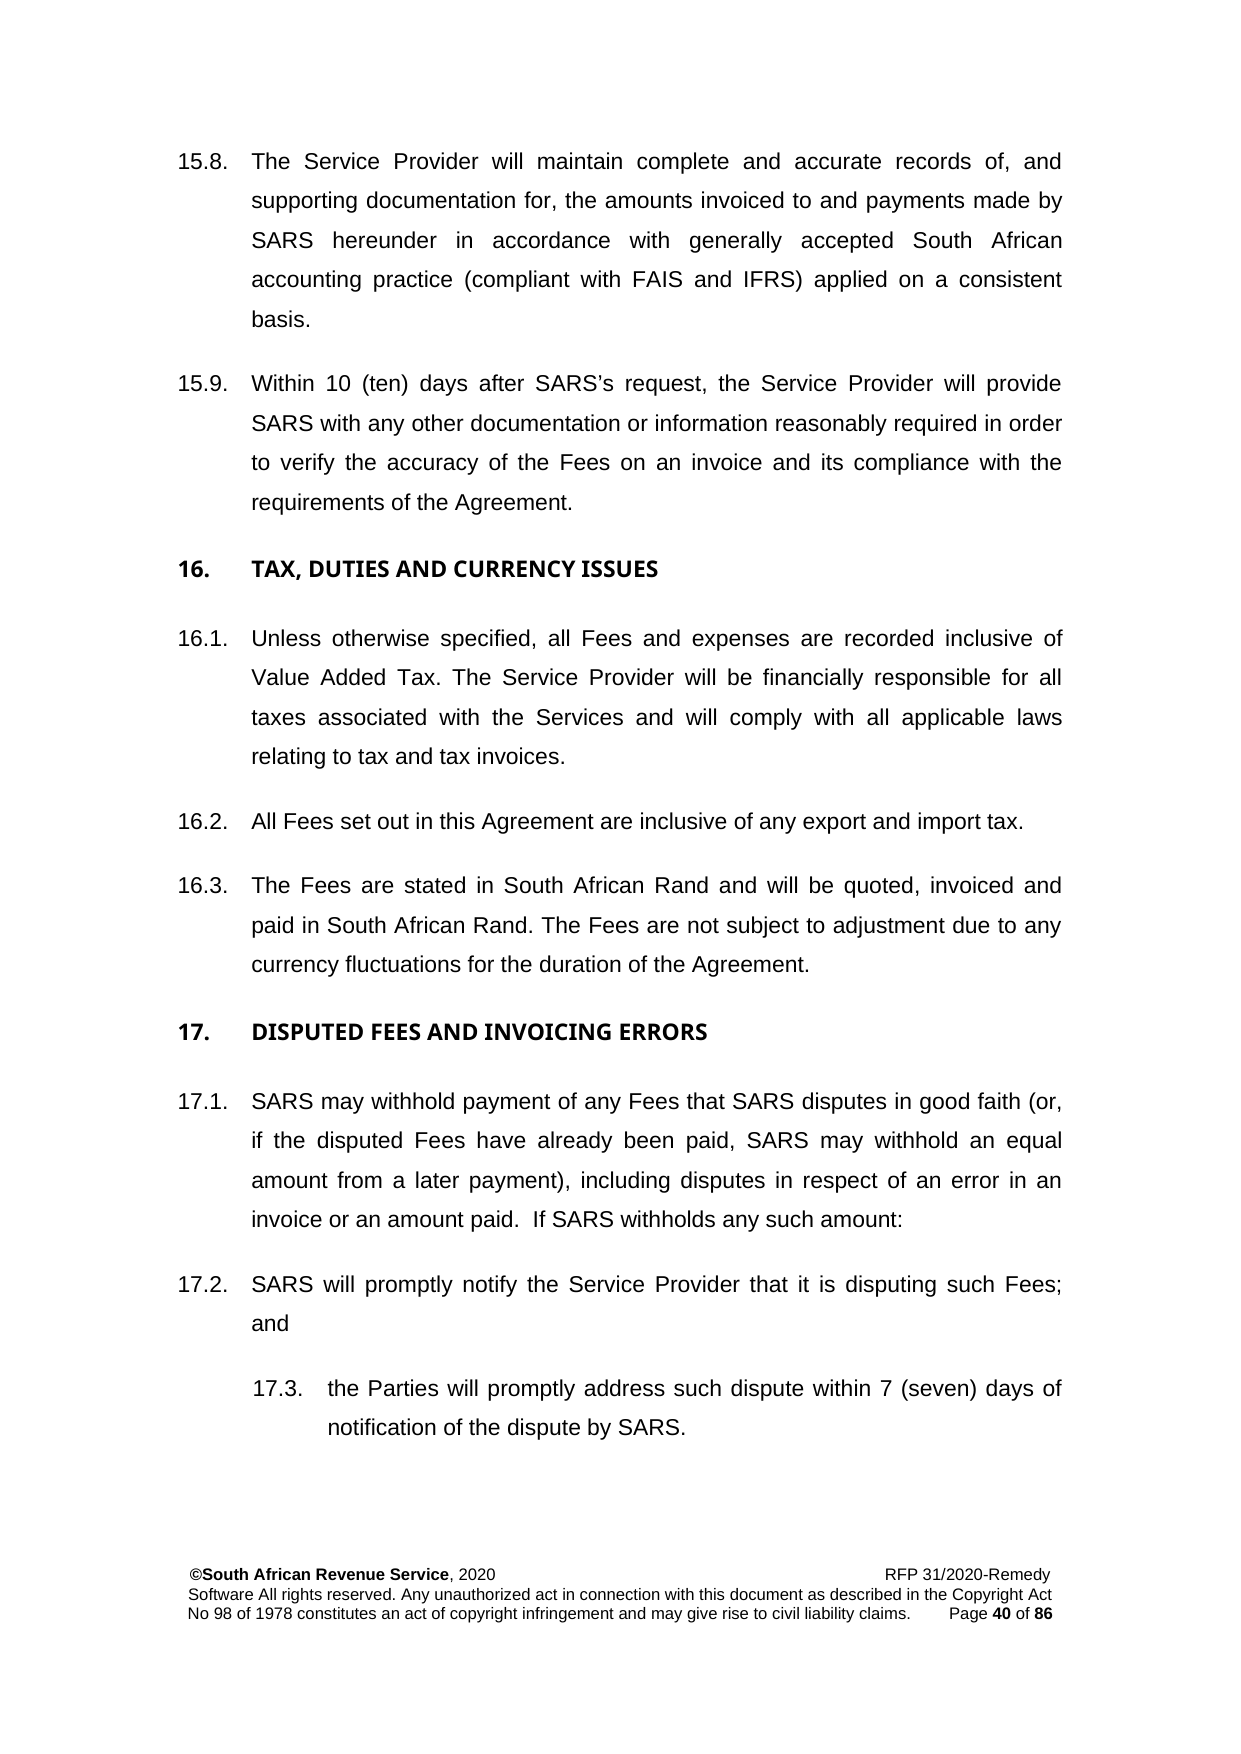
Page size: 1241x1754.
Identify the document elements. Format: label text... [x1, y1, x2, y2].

list SARS will promptly notify the Service Provider that it is disputing such Fees; and [177, 1271, 1063, 1336]
list Within 10 (ten) days after SARS’s request, the Service Provider will provide SARS with any other documentation or information reasonably required in order to verify the accuracy of the Fees on an invoice and its compliance with the requirements of the Agreement. [177, 370, 1063, 515]
list The Service Provider will maintain complete and accurate records of, and supporting documentation for, the amounts invoiced to and payments made by SARS hereunder in accordance with generally accepted South African accounting practice (compliant with FAIS and IFRS) applied on a consistent basis. [177, 148, 1063, 332]
list Tax, Duties and Currency issues [177, 553, 1063, 584]
list Disputed Fees and Invoicing Errors [177, 1016, 1063, 1047]
list The Fees are stated in South African Rand and will be quoted, invoiced and paid in South African Rand. The Fees are not subject to adjustment due to any currency fluctuations for the duration of the Agreement. [177, 872, 1063, 978]
list Unless otherwise specified, all Fees and expenses are recorded inclusive of Value Added Tax. The Service Provider will be financially responsible for all taxes associated with the Services and will comply with all applicable laws relating to tax and tax invoices. [177, 625, 1063, 770]
list All Fees set out in this Agreement are inclusive of any export and import tax. [177, 808, 1063, 834]
list the Parties will promptly address such dispute within 7 (seven) days of notification of the dispute by SARS. [252, 1374, 1063, 1440]
list SARS may withhold payment of any Fees that SARS disputes in good faith (or, if the disputed Fees have already been paid, SARS may withhold an equal amount from a later payment), including disputes in respect of an error in an invoice or an amount paid. If SARS withholds any such amount: [177, 1088, 1063, 1232]
